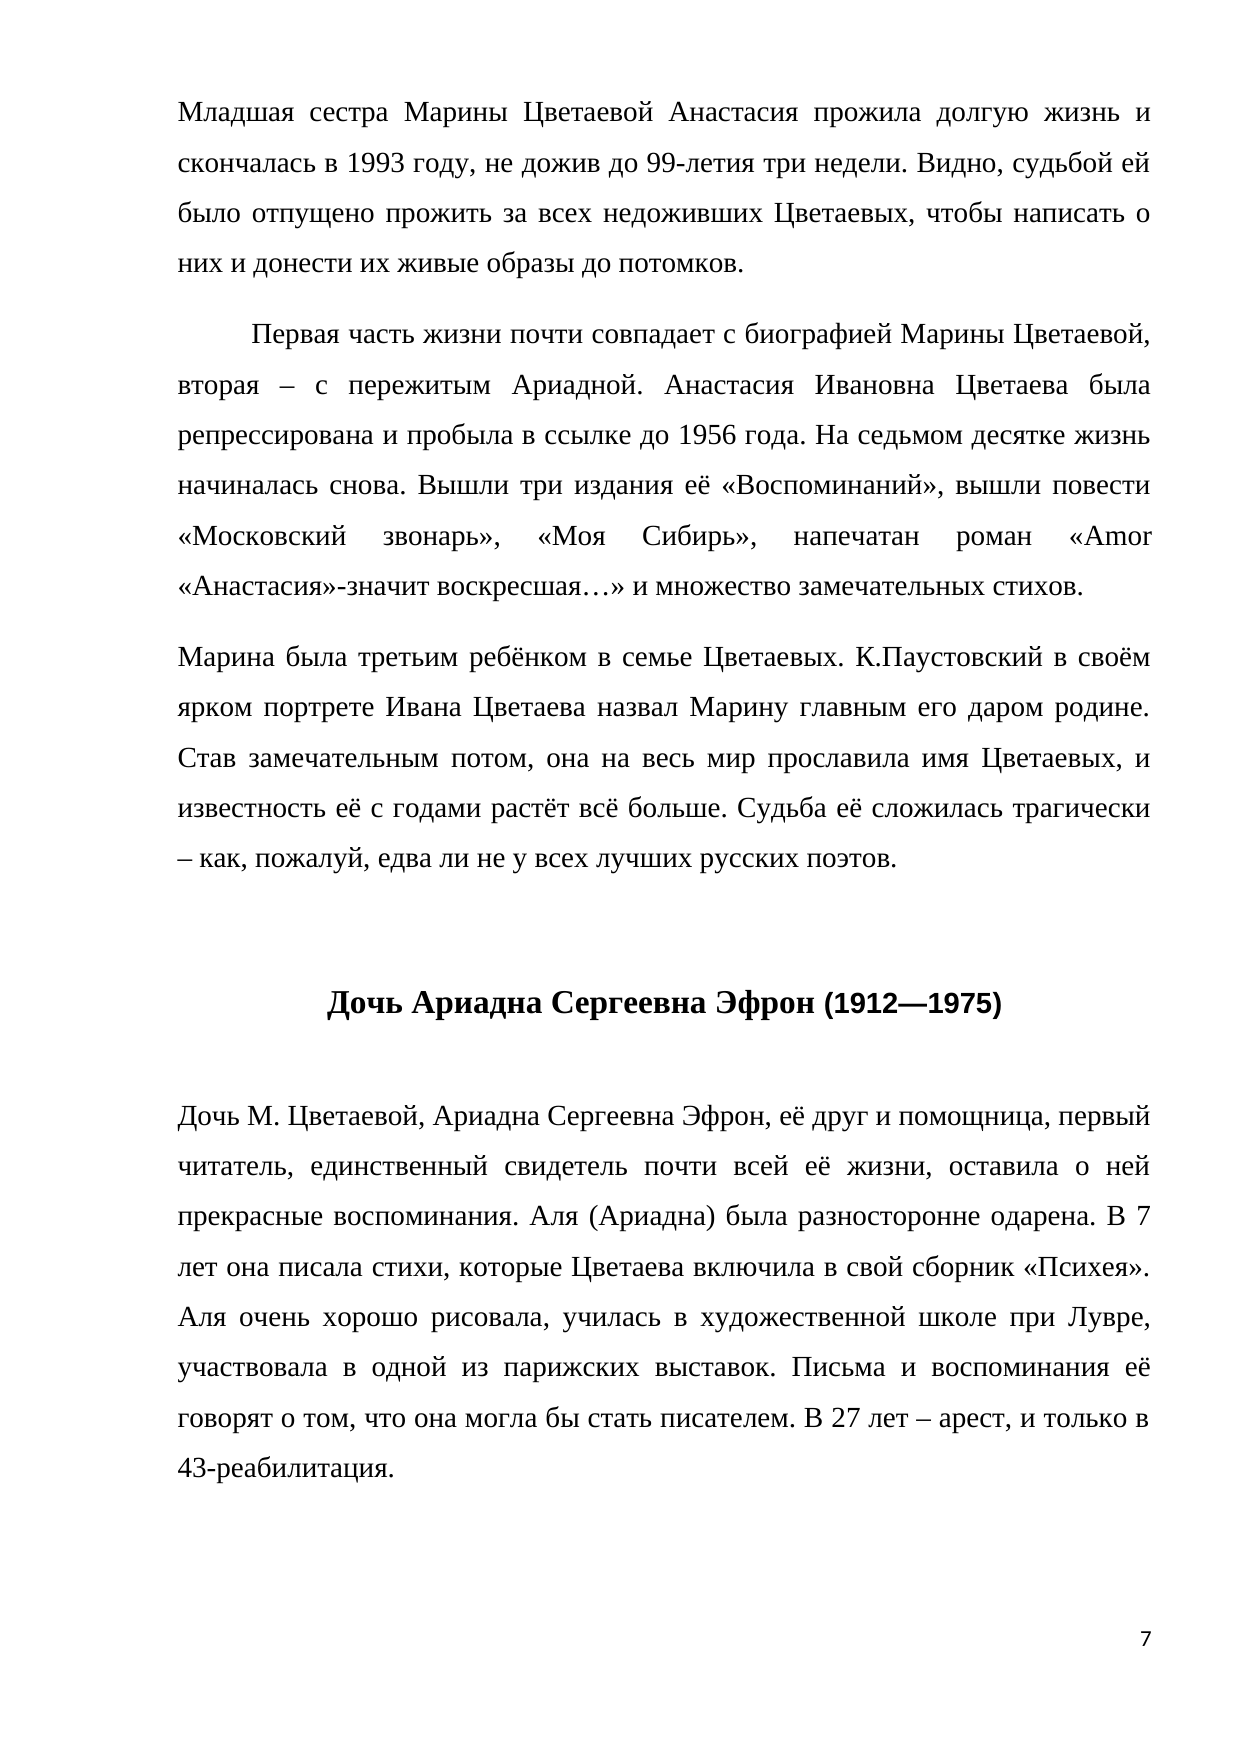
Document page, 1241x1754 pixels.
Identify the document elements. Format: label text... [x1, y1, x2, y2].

text Дочь М. Цветаевой, Ариадна Сергеевна Эфрон, её друг и помощница, первый читатель, единственный свидетель почти всей её жизни, оставила о ней прекрасные воспоминания. Аля (Ариадна) была разносторонне одарена. В 7 лет она писала стихи, которые Цветаева включила в свой сборник «Психея». Аля очень хорошо рисовала, училась в художественной школе при Лувре, участвовала в одной из парижских выставок. Письма и воспоминания её говорят о том, что она могла бы стать писателем. В 27 лет – арест, и только в 43-реабилитация. [177, 1098, 1152, 1483]
text Дочь Ариадна Сергеевна Эфрон (1912—1975) [177, 983, 1152, 1021]
text Первая часть жизни почти совпадает с биографией Марины Цветаевой, вторая – с пережитым Ариадной. Анастасия Ивановна Цветаева была репрессирована и пробыла в ссылке до 1956 года. На седьмом десятке жизнь начиналась снова. Вышли три издания её «Воспоминаний», вышли повести «Московский звонарь», «Моя Сибирь», напечатан роман «Amor «Анастасия»-значит воскресшая…» и множество замечательных стихов. [177, 317, 1152, 602]
text Младшая сестра Марины Цветаевой Анастасия прожила долгую жизнь и скончалась в 1993 году, не дожив до 99-летия три недели. Видно, судьбой ей было отпущено прожить за всех недоживших Цветаевых, чтобы написать о них и донести их живые образы до потомков. [177, 94, 1152, 279]
text Марина была третьим ребёнком в семье Цветаевых. К.Паустовский в своём ярком портрете Ивана Цветаева назвал Марину главным его даром родине. Став замечательным потом, она на весь мир прославила имя Цветаевых, и известность её с годами растёт всё больше. Судьба её сложилась трагически – как, пожалуй, едва ли не у всех лучших русских поэтов. [177, 639, 1152, 874]
